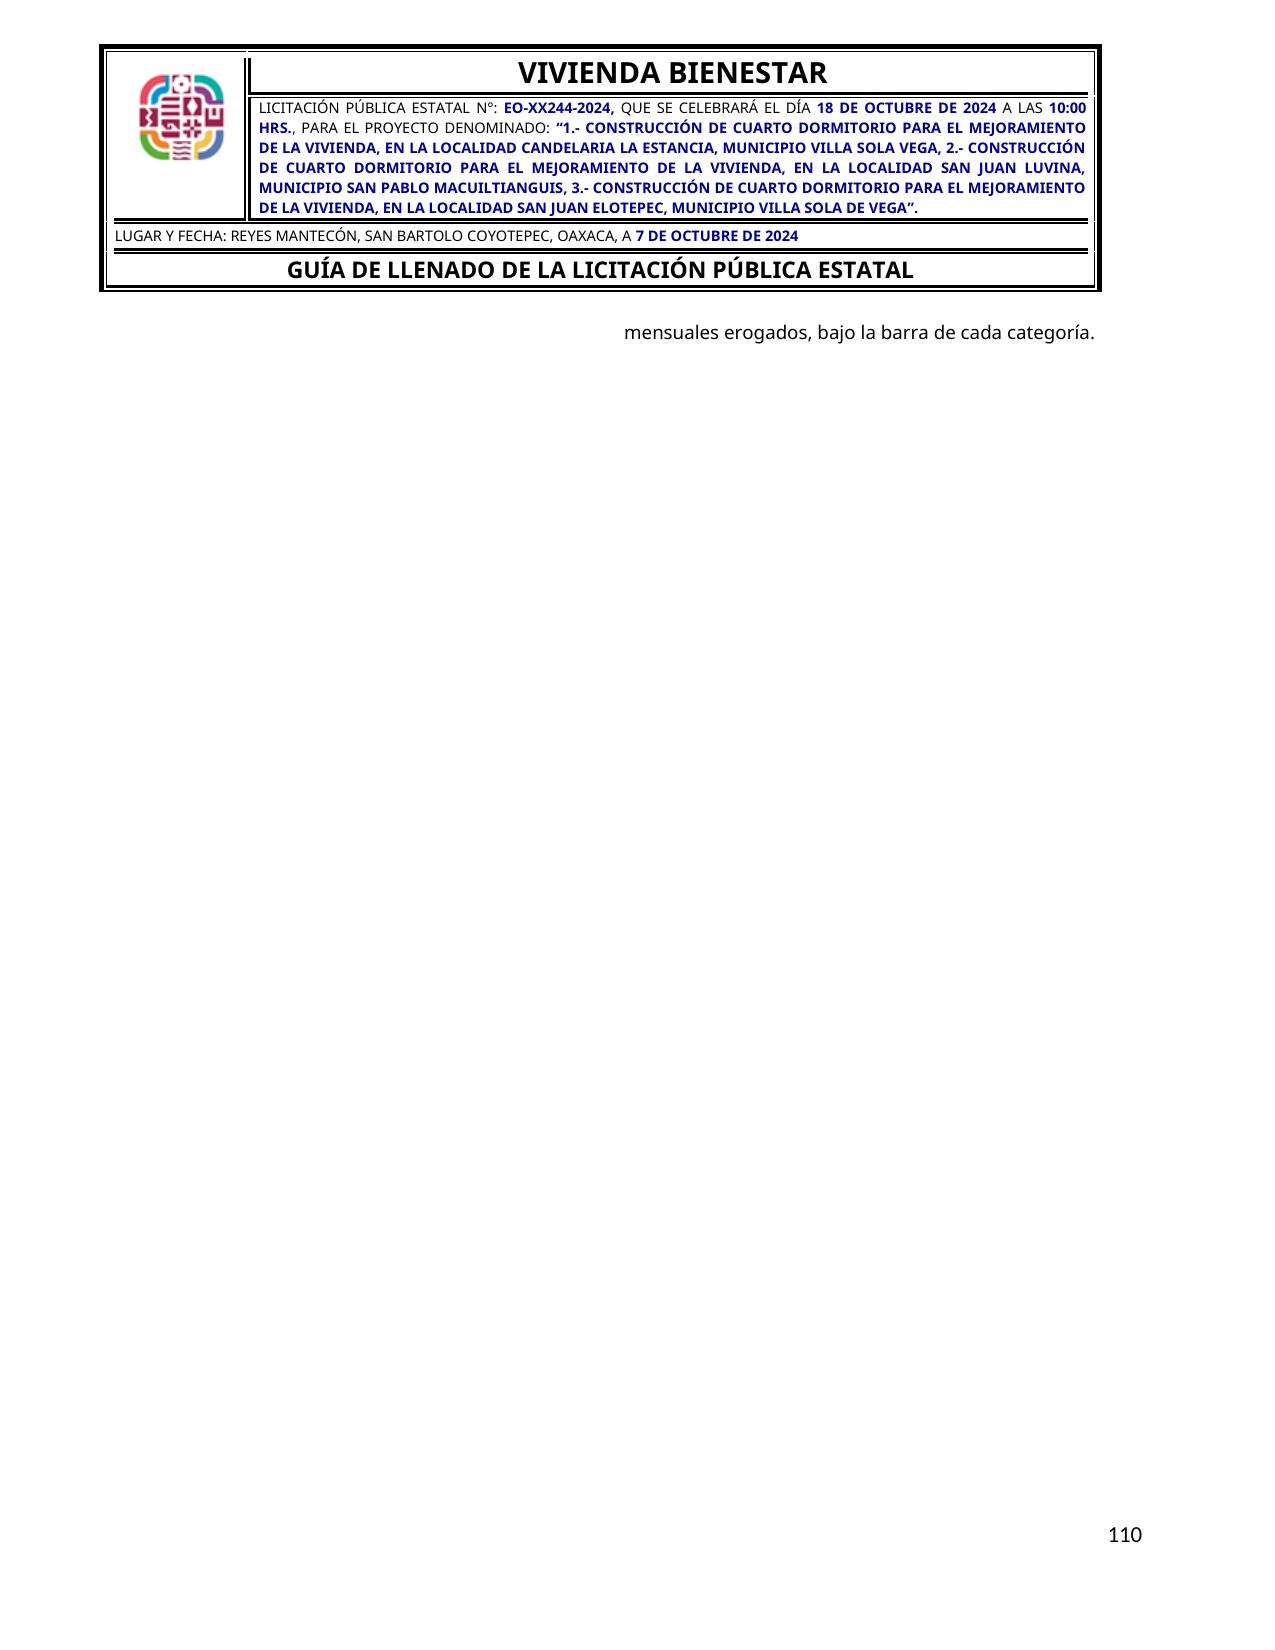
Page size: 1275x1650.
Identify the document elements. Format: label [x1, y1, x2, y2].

picture [128, 66, 235, 166]
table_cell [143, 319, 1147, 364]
